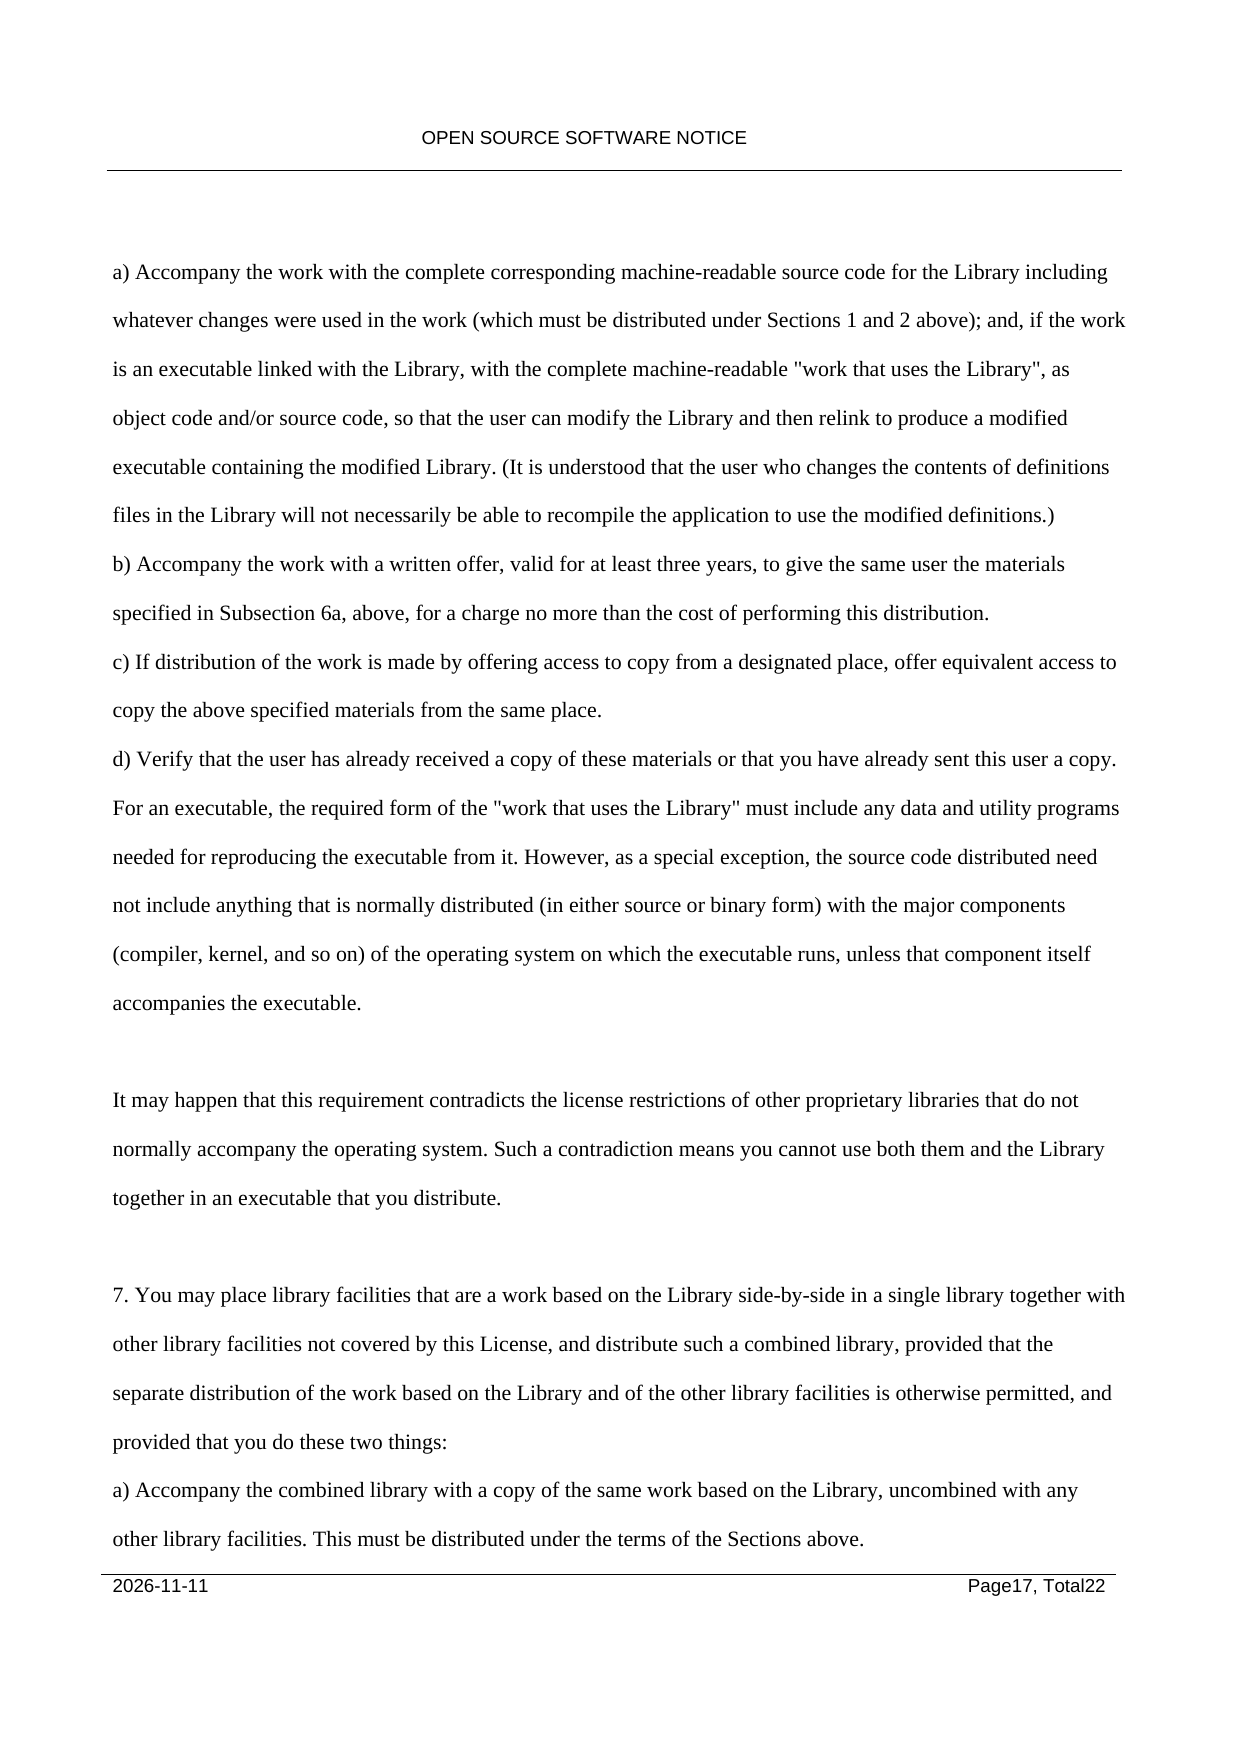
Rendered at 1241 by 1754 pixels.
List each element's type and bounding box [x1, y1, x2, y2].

text [112, 206, 1128, 1555]
